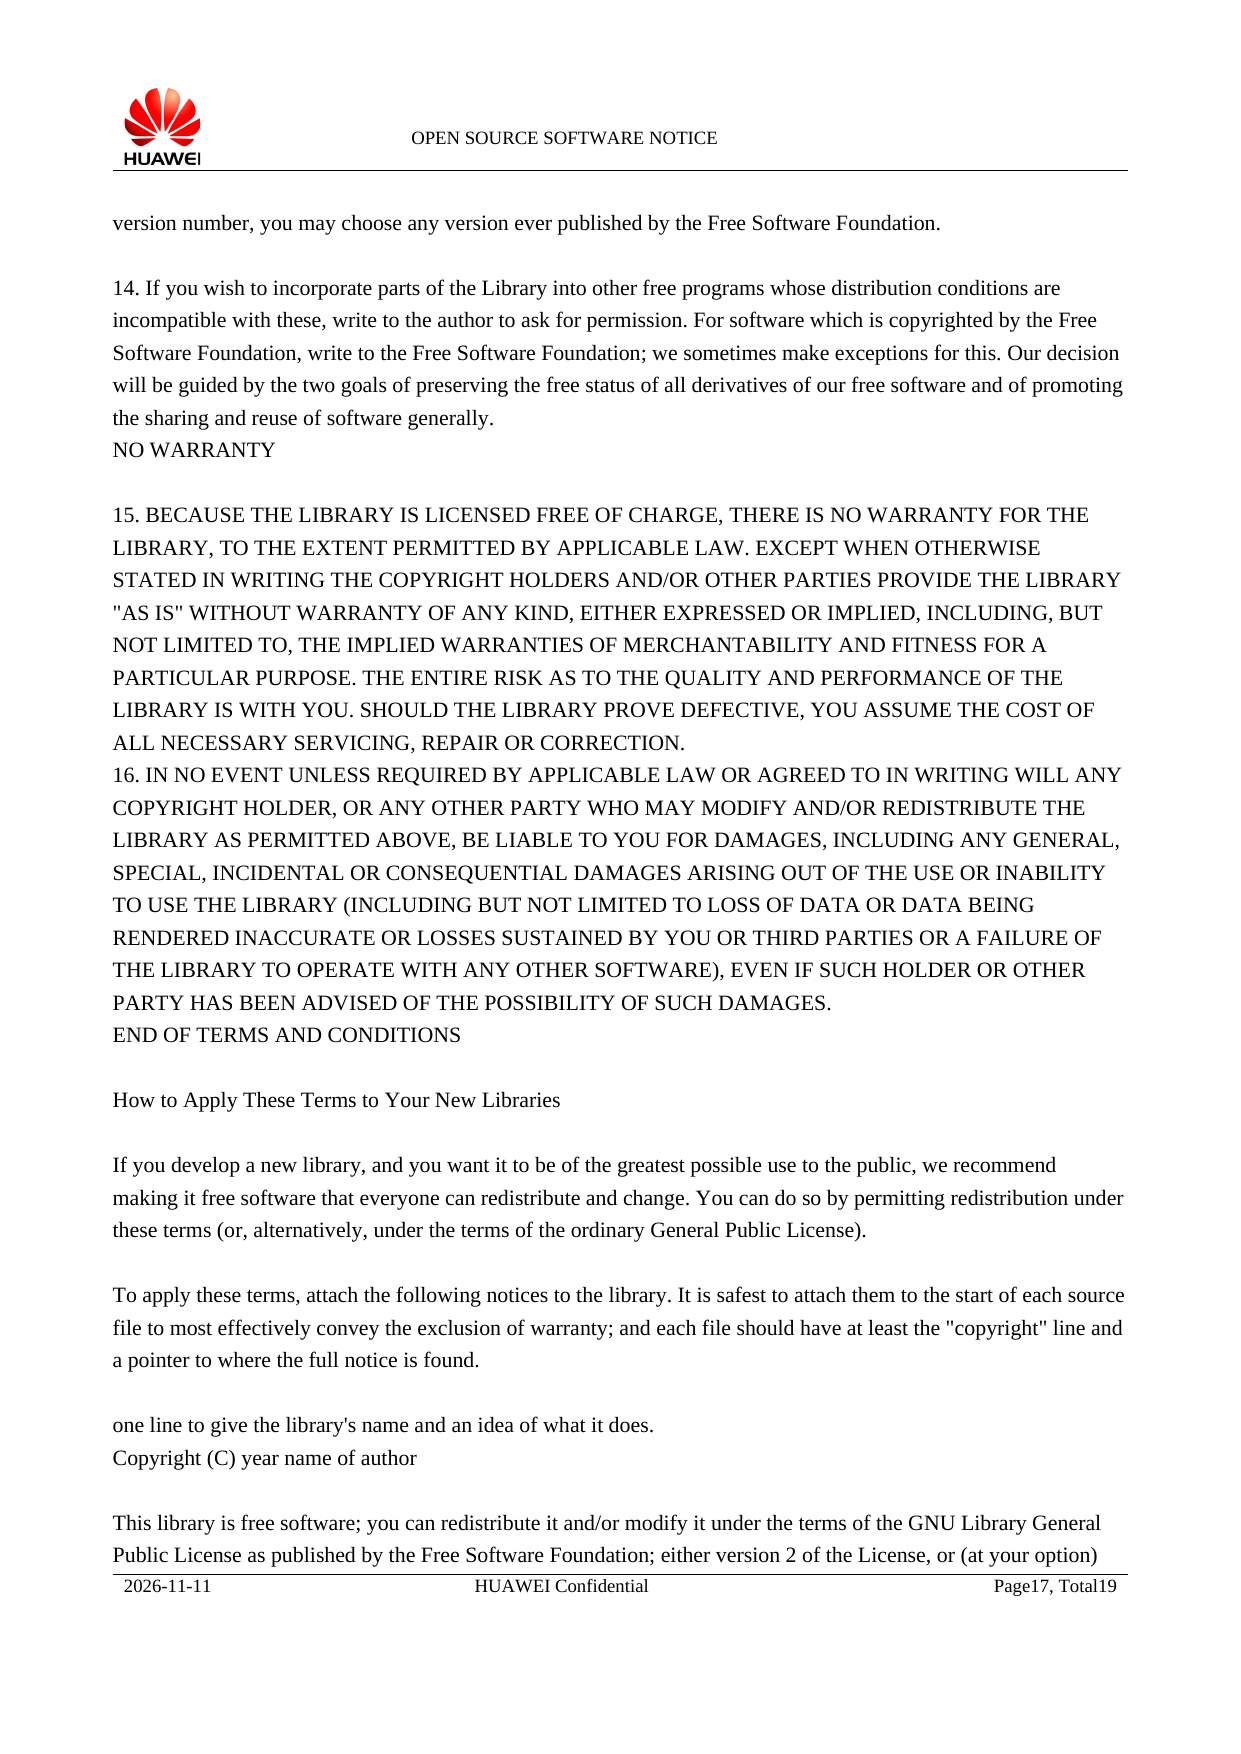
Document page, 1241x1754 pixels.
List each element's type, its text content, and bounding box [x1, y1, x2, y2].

picture [124, 88, 201, 165]
